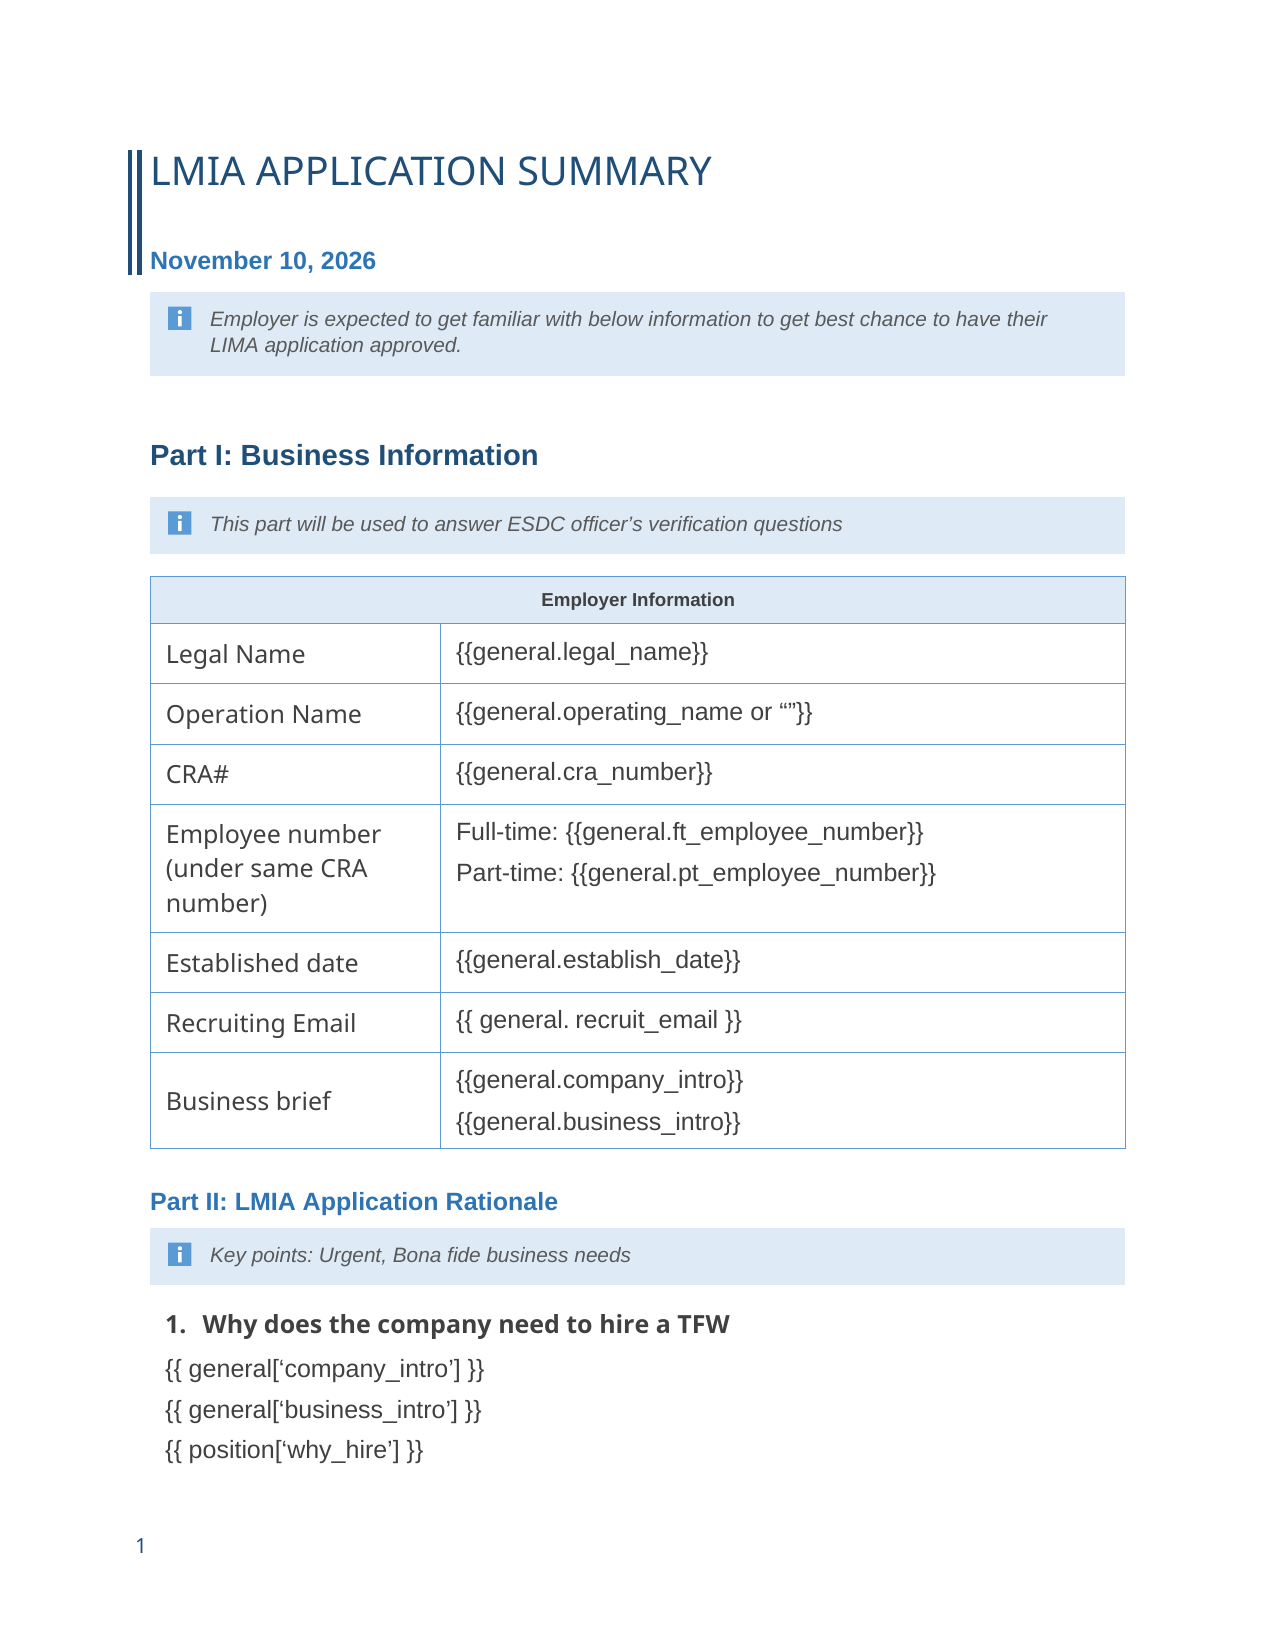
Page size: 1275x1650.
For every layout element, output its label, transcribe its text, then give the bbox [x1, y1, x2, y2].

subtitle Part I: Business Information [150, 438, 1125, 472]
list Why does the company need to hire a TFW [165, 1307, 1125, 1341]
table_cell {{general.operating_name or “”}} [441, 684, 1125, 743]
table_header [150, 497, 210, 554]
subtitle Part II: LMIA Application Rationale [150, 1187, 1125, 1215]
table_cell {{general.legal_name}} [441, 624, 1125, 683]
table_cell Full-time: {{general.ft_employee_number}} Part-time: {{general.pt_employee_number}} [441, 805, 1125, 932]
table_cell Recruiting Email [151, 993, 440, 1052]
table_header [150, 1228, 210, 1285]
list {{ position[‘why_hire’] }} [165, 1435, 1125, 1464]
list {{ general[‘business_intro’] }} [165, 1395, 1125, 1423]
table_cell CRA# [151, 745, 440, 803]
table_cell {{general.establish_date}} [441, 933, 1125, 992]
table_cell Operation Name [151, 684, 440, 743]
table_cell Business brief [151, 1053, 440, 1148]
table_cell Established date [151, 933, 440, 992]
table_header Key points: Urgent, Bona fide business needs [210, 1228, 1125, 1285]
table_cell {{general.cra_number}} [441, 745, 1125, 803]
table_header [150, 292, 210, 376]
table_header This part will be used to answer ESDC officer’s verification questions [210, 497, 1125, 554]
table_cell {{ general. recruit_email }} [441, 993, 1125, 1052]
table_header Employer is expected to get familiar with below information to get best chance to have their LIMA application approved. [210, 292, 1125, 376]
table_cell {{general.company_intro}} {{general.business_intro}} [441, 1053, 1125, 1148]
table_header Employer Information [151, 577, 1125, 623]
list {{ general[‘company_intro’] }} [165, 1354, 1125, 1383]
table_cell Legal Name [151, 624, 440, 683]
subtitle August 12, 2022 [142, 246, 1125, 275]
table_cell Employee number (under same CRA number) [151, 805, 440, 932]
